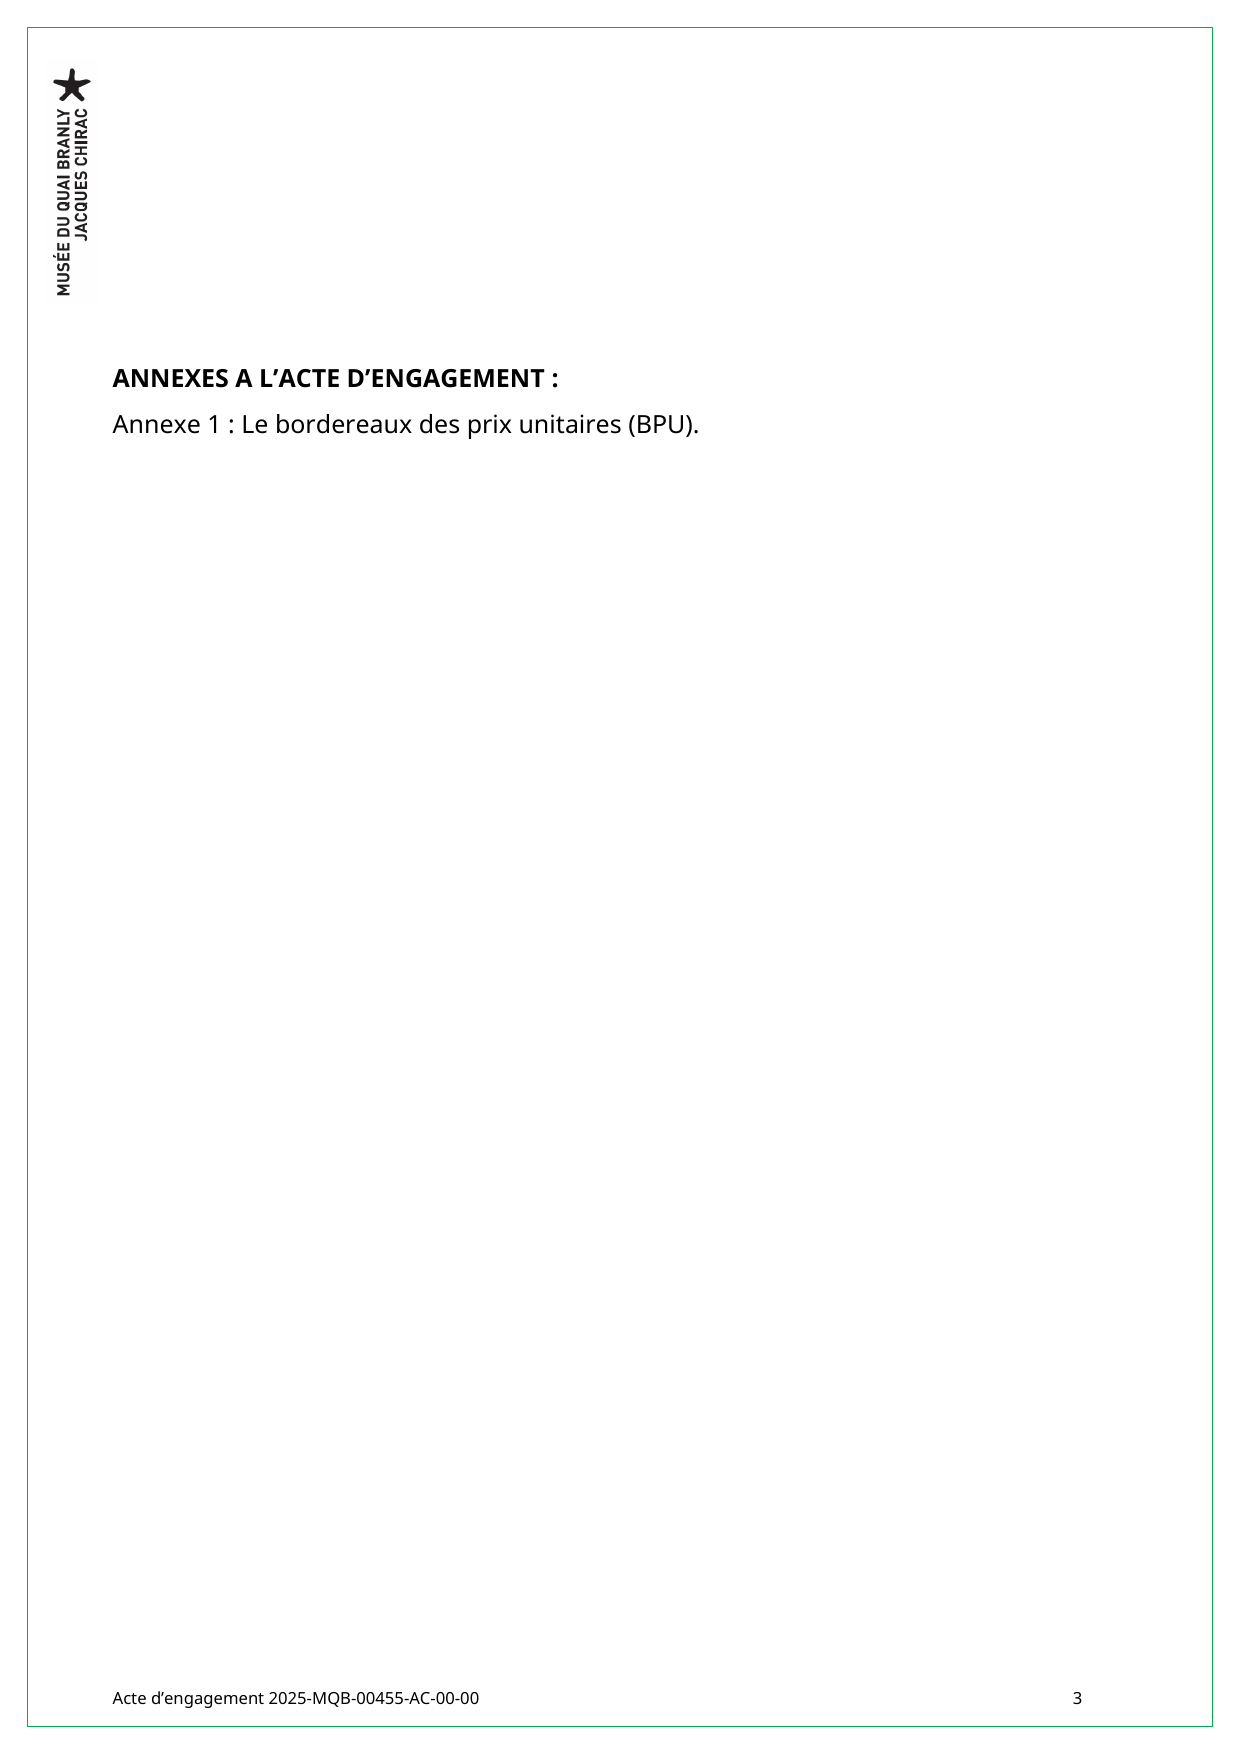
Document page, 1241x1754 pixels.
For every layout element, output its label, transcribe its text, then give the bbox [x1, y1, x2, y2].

text Annexe 1 : Le bordereaux des prix unitaires (BPU). [112, 407, 1128, 441]
text ANNEXES A L’ACTE D’ENGAGEMENT : [112, 360, 1128, 394]
